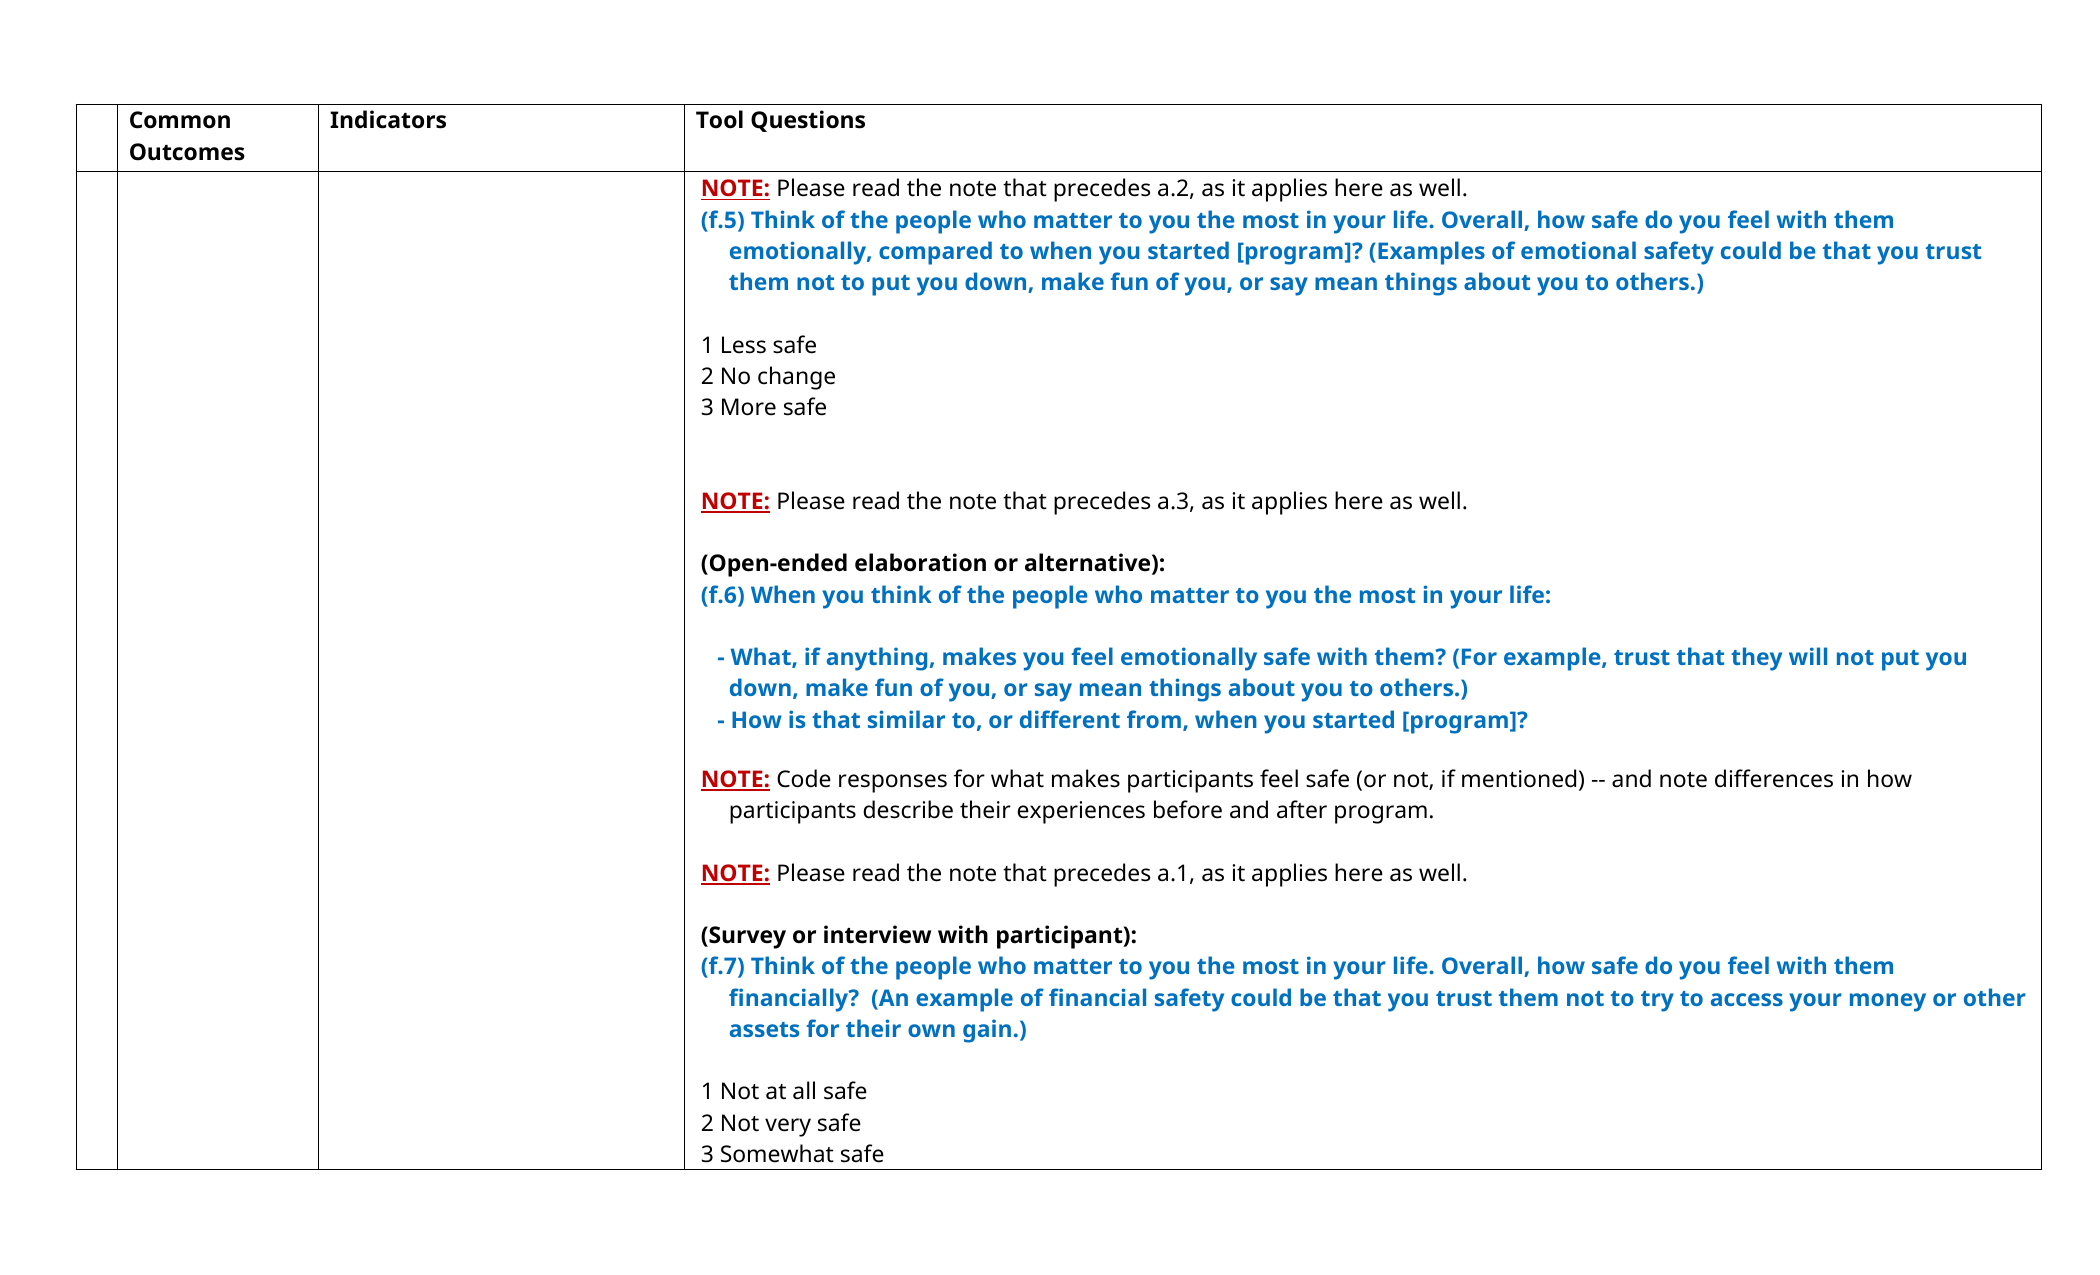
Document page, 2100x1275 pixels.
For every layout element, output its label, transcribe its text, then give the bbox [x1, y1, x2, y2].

table_header Indicators [319, 105, 684, 171]
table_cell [685, 172, 2041, 1169]
table_cell [77, 172, 117, 1169]
table_header Tool Questions [685, 105, 2041, 171]
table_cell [319, 172, 684, 1169]
table_cell [118, 172, 318, 1169]
table_header Common Outcomes [118, 105, 318, 171]
table_header [77, 105, 117, 171]
